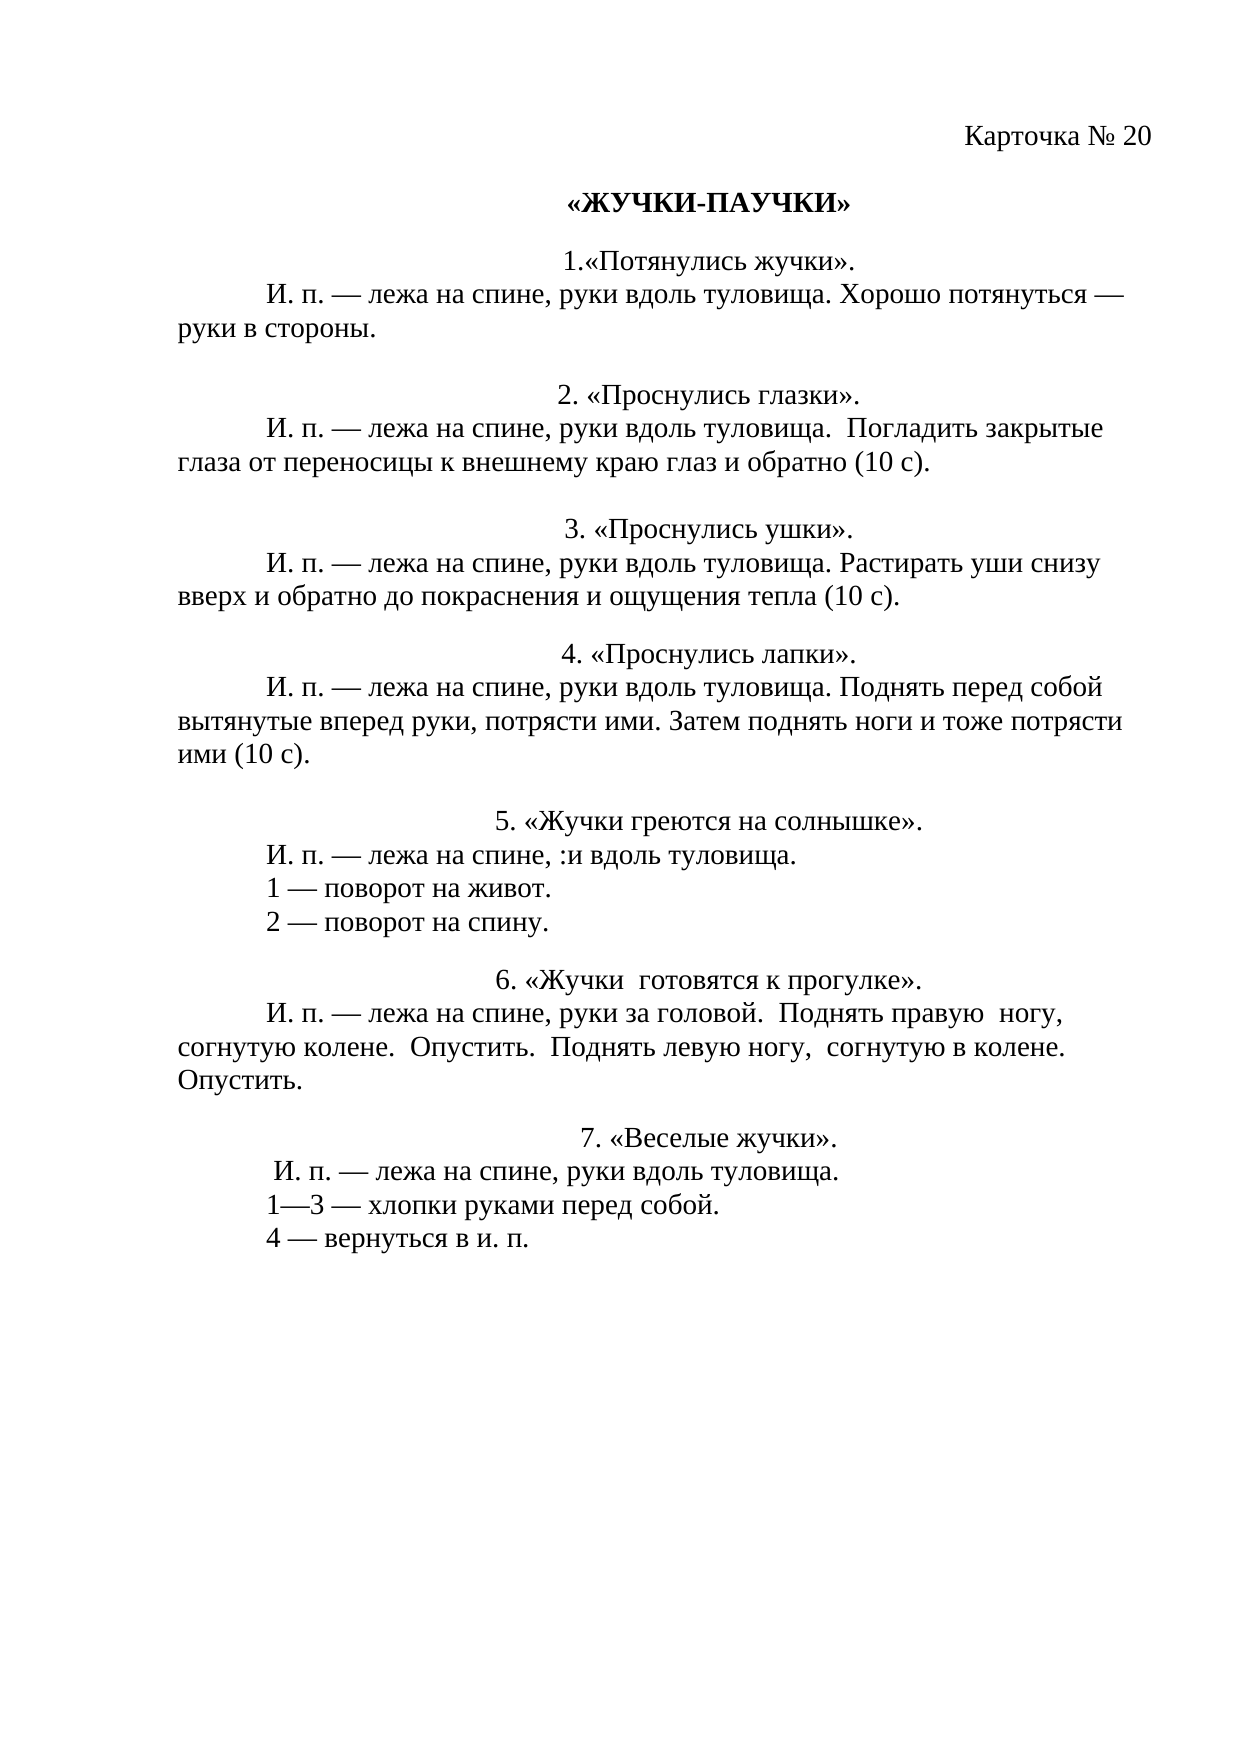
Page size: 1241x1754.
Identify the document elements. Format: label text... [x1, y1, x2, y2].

text И. п. — лежа на спине, :и вдоль туловища. [177, 837, 1152, 871]
text 4. «Проснулись лапки». [177, 636, 1152, 669]
text И. п. — лежа на спине, руки вдоль туловища. Погладить закрытые глаза от переносицы к внешнему краю глаз и обратно (10 с). [177, 411, 1152, 478]
text 2. «Проснулись глазки». [177, 377, 1152, 411]
text 4 — вернуться в и. п. [177, 1221, 1152, 1254]
text 1.«Потянулись жучки». [177, 243, 1152, 276]
text 5. «Жучки греются на солнышке». [177, 803, 1152, 837]
text 6. «Жучки готовятся к прогулке». [177, 962, 1152, 995]
text 3. «Проснулись ушки». [177, 511, 1152, 545]
text И. п. — лежа на спине, руки за головой. Поднять правую ногу, согнутую колене. Опустить. Поднять левую ногу, согнутую в колене. Опустить. [177, 995, 1152, 1096]
text И. п. — лежа на спине, руки вдоль туловища. Поднять перед собой вытянутые вперед руки, потрясти ими. Затем поднять ноги и тоже потрясти ими (10 с). [177, 669, 1152, 770]
text «ЖУЧКИ-ПАУЧКИ» [177, 185, 1152, 219]
text И. п. — лежа на спине, руки вдоль туловища. Растирать уши снизу вверх и обратно до покраснения и ощущения тепла (10 с). [177, 545, 1152, 612]
text И. п. — лежа на спине, руки вдоль туловища. Хорошо потянуться — руки в стороны. [177, 276, 1152, 343]
text 7. «Веселые жучки». [177, 1120, 1152, 1153]
text 1 — поворот на живот. [177, 871, 1152, 904]
text 2 — поворот на спину. [177, 904, 1152, 938]
text И. п. — лежа на спине, руки вдоль туловища. [177, 1153, 1152, 1187]
text Карточка № 20 [177, 118, 1152, 152]
text 1—3 — хлопки руками перед собой. [177, 1187, 1152, 1221]
